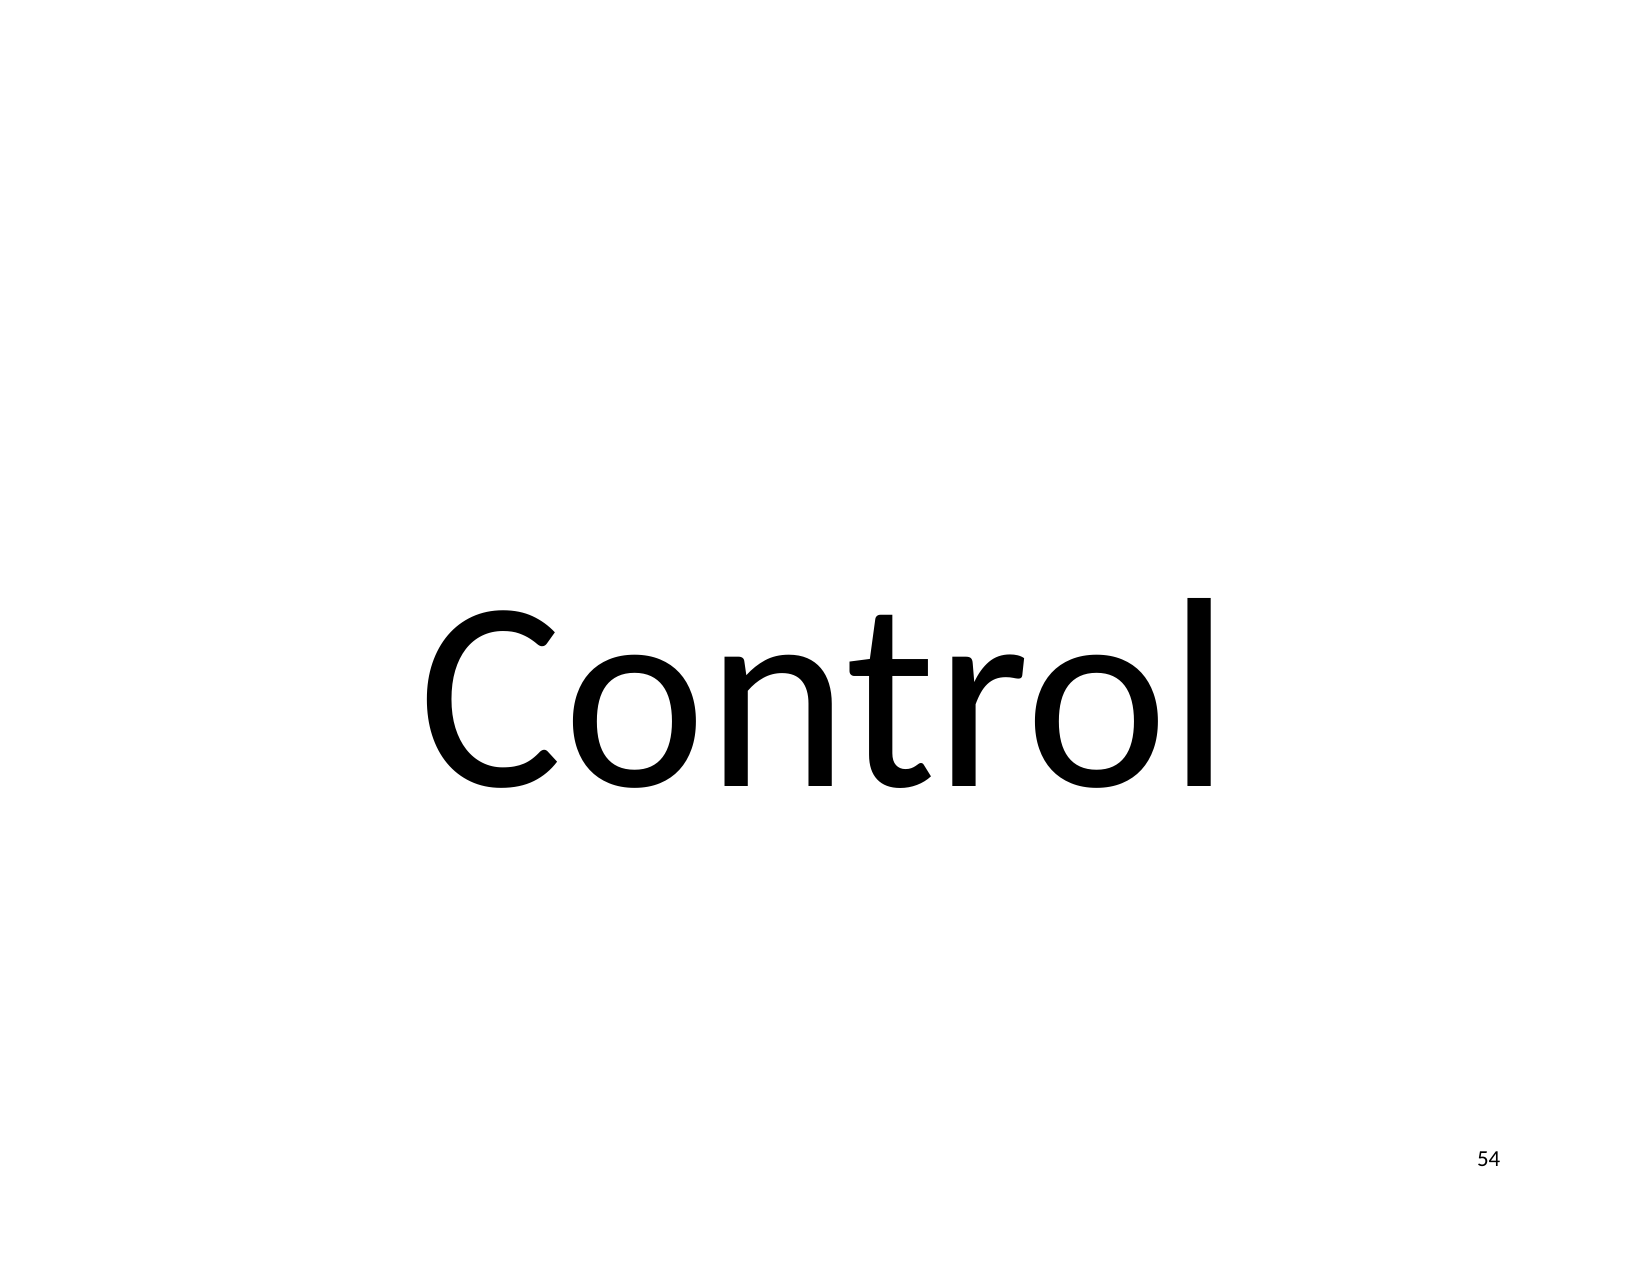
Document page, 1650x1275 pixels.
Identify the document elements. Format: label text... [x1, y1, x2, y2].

text Control [150, 524, 1500, 854]
